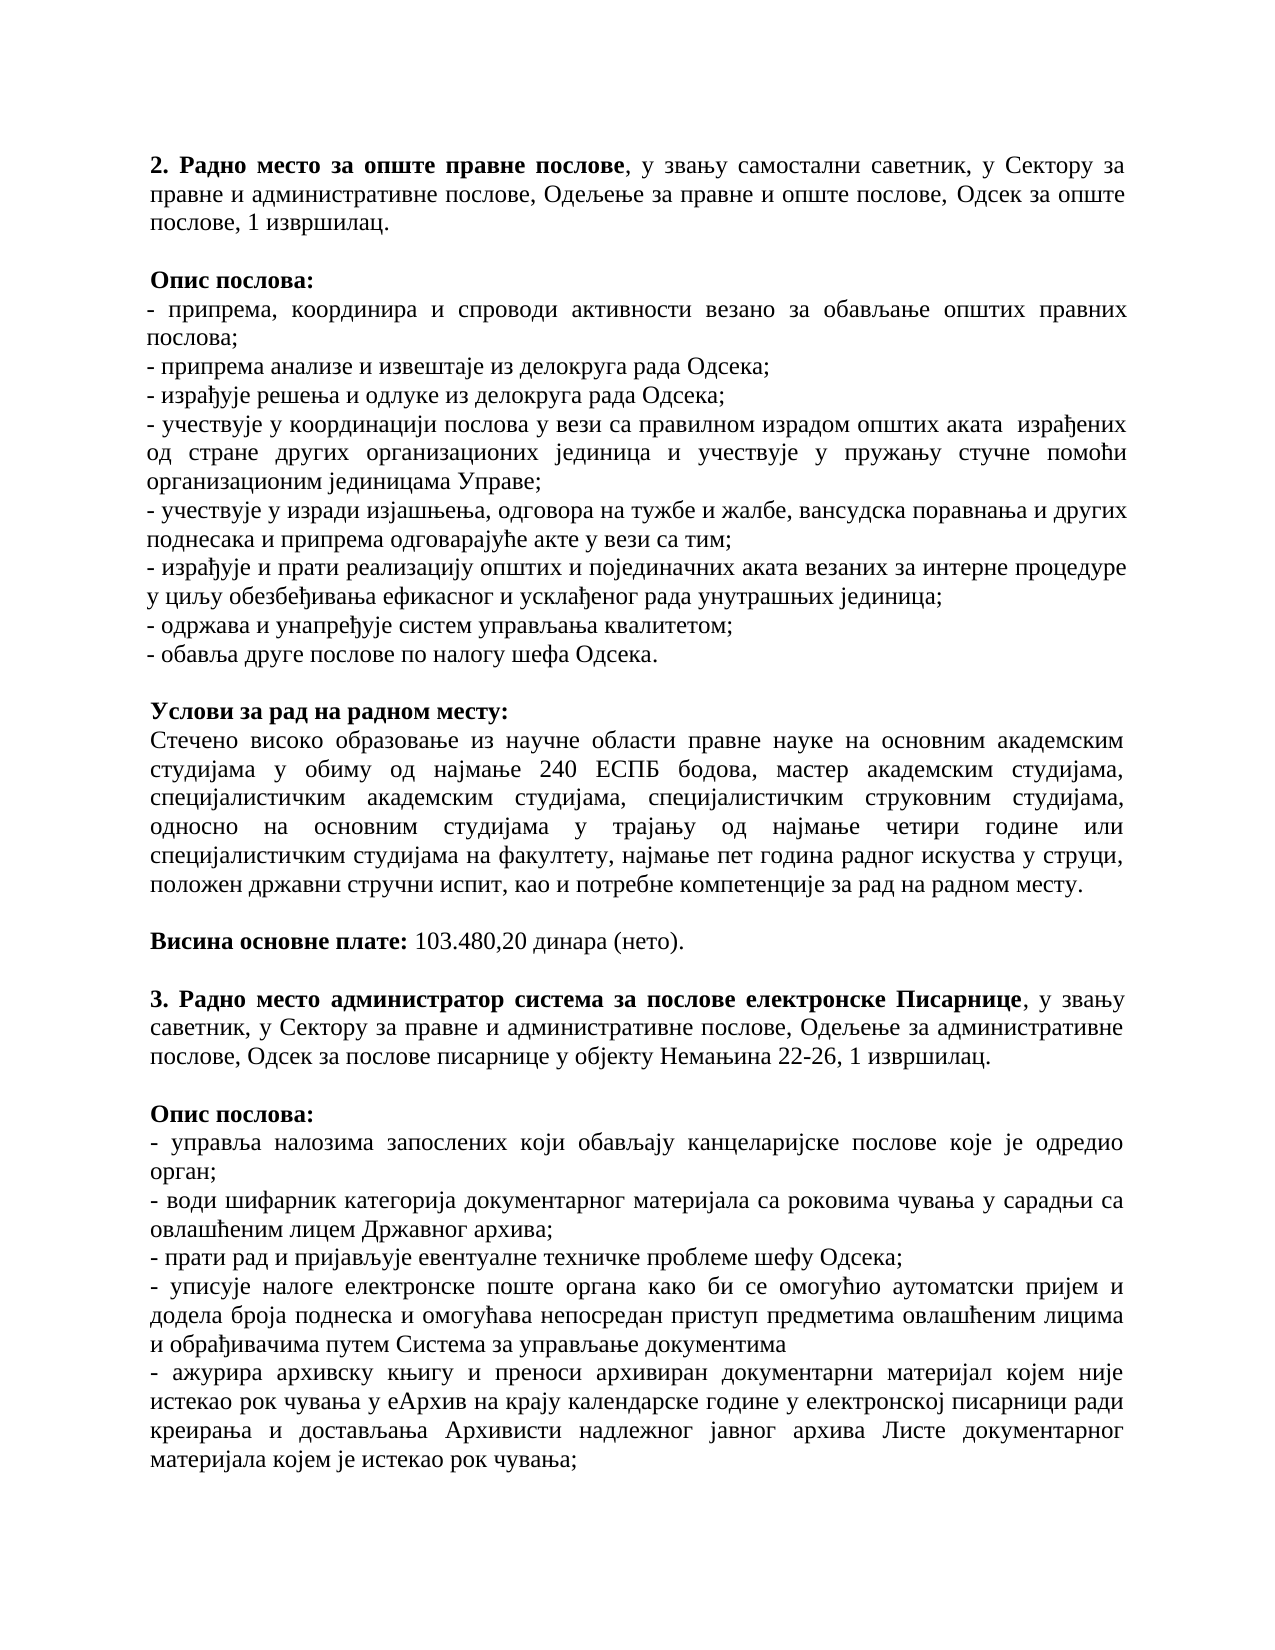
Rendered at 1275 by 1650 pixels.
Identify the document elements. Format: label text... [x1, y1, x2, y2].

text 3. Радно место администратор система за послове електронске Писарнице, у звању саветник, у Сектору за правне и административне послове, Одељење за административне послове, Одсек за послове писарнице у објекту Немањина 22-26, 1 извршилац. [150, 984, 1125, 1070]
text - води шифарник категорија документарног материјала са роковима чувања у сарадњи са овлашћеним лицем Државног архива; [150, 1185, 1125, 1242]
text - уписује налоге електронске поште органа како би се омогућио аутоматски пријем и додела броја поднеска и омогућава непосредан приступ предметима овлашћеним лицима и обрађивачима путем Система за управљање документима [150, 1271, 1125, 1357]
text - управља налозима запослених који обављају канцеларијске послове које је одредио орган; [150, 1127, 1125, 1185]
table_header - припрема, координира и спроводи активности везано за обављање општих правних послова; - припрема анализе и извештаје из делокруга рада Одсека; - израђује решења и одлуке из делокруга рада Одсека; - учествује у координацији послова у вези са правилном израдом општих аката израђених од стране других организационих јединица и учествује у пружању стучне помоћи организационим јединицама Управе; - учествује у изради изјашњења, одговора на тужбе и жалбе, вансудска поравнања и других поднесака и припрема одговарајуће акте у вези са тим; - израђује и прати реализацију општих и појединачних аката везаних за интерне процедуре у циљу обезбеђивања ефикасног и усклађеног рада унутрашњих јединица; - одржава и унапређује систем управљања квалитетом; - обавља друге послове по налогу шефа Одсека. [135, 294, 1139, 667]
text Опис послова: [150, 1099, 1125, 1127]
text - ажурира архивску књигу и преноси архивиран документарни материјал којем није истекао рок чувања у еАрхив на крају календарске године у електронској писарници ради креирања и достављања Архивисти надлежног јавног архива Листе документарног материјала којем је истекао рок чувања; [150, 1357, 1125, 1472]
text Висина основне плате: 103.480,20 динара (нето). [150, 926, 1125, 955]
text Опис послова: [150, 265, 1125, 294]
text - прати рад и пријављује евентуалне техничке проблеме шефу Одсека; [150, 1242, 1125, 1271]
text 2. Радно место за опште правне послове, у звању самостални саветник, у Сектору за правне и административне послове, Одељење за правне и опште послове, Одсек за опште послове, 1 извршилац. [150, 150, 1125, 236]
text Стечено високо образовање из научне области правне науке на основним академским студијама у обиму од најмање 240 ЕСПБ бодова, мастер академским студијама, специјалистичким академским студијама, специјалистичким струковним студијама, односно на основним студијама у трајању од најмање четири године или специјалистичким студијама на факултету, најмање пет година радног искуства у струци, положен државни стручни испит, као и потребне компетенције за рад на радном месту. [150, 725, 1125, 897]
text Услови за рад на радном месту: [150, 696, 1125, 725]
